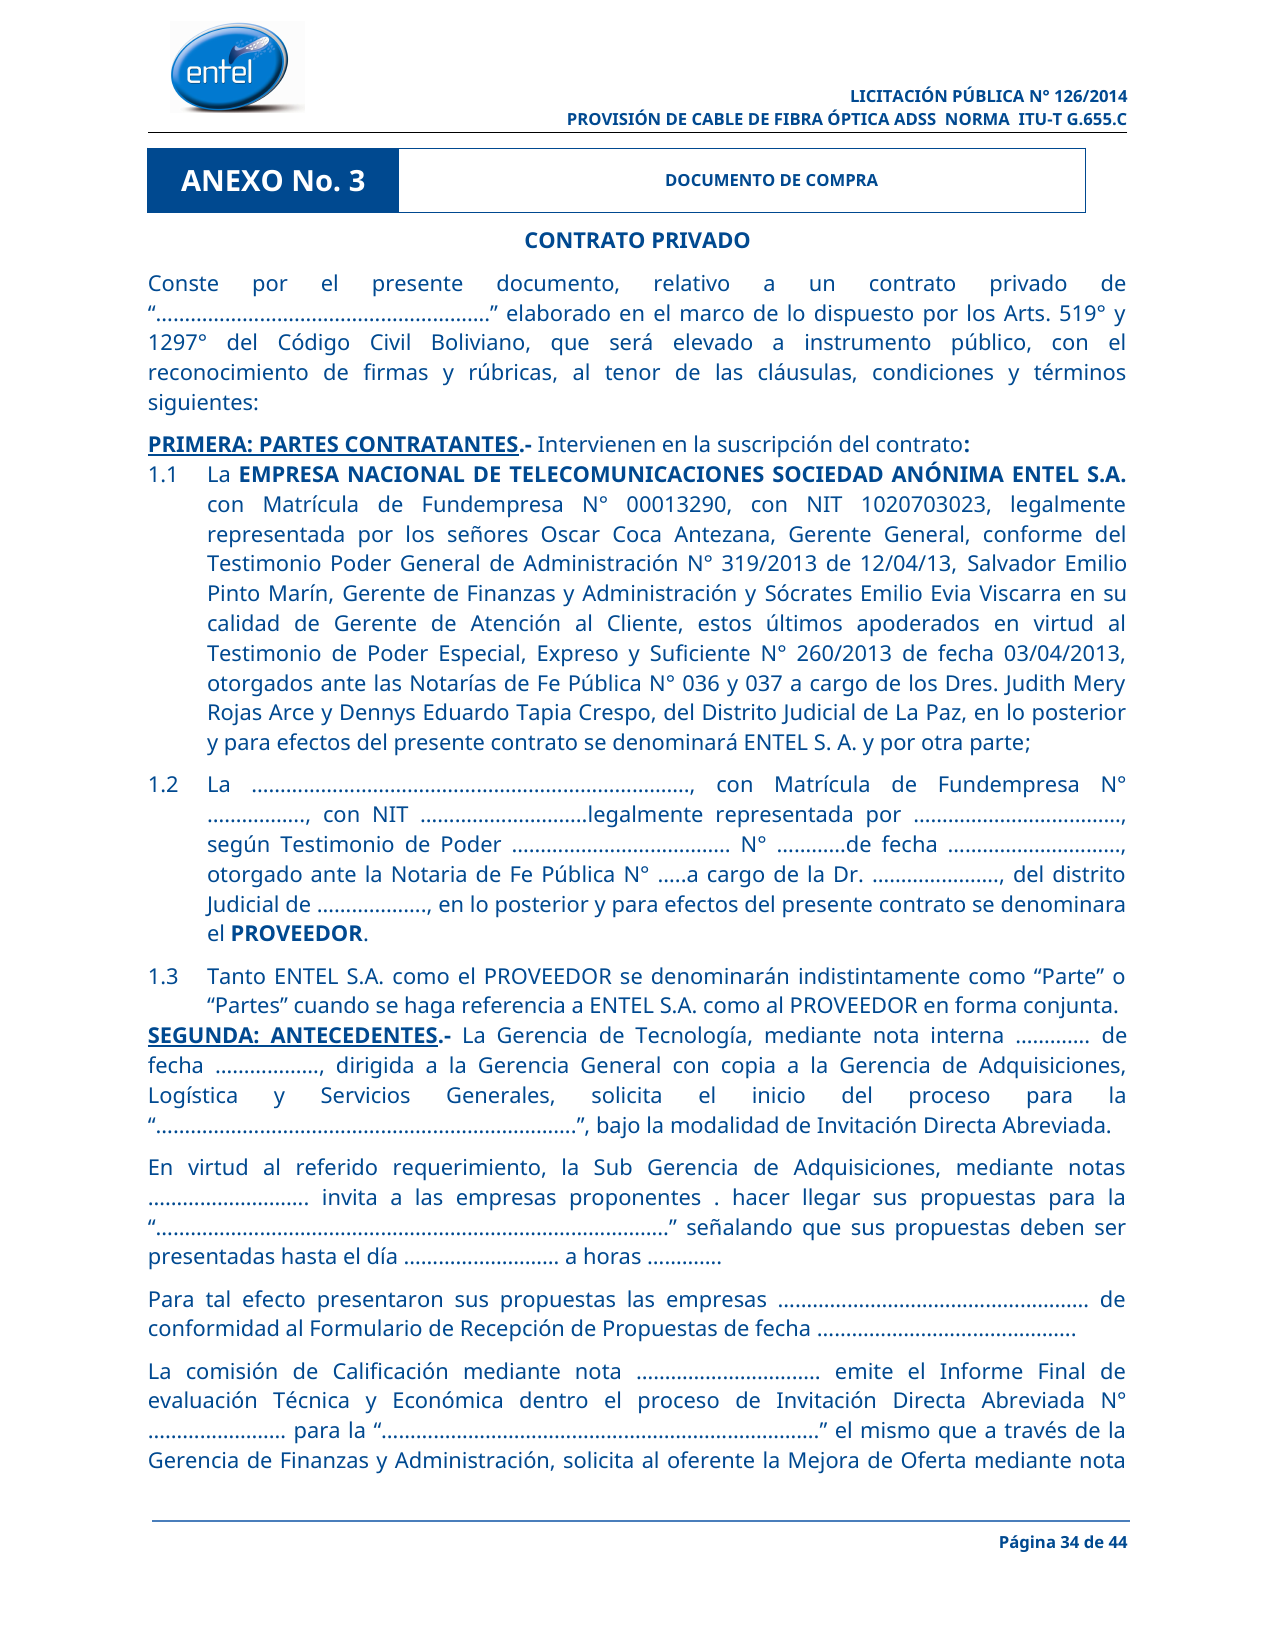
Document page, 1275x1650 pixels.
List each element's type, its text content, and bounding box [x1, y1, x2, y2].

picture [170, 21, 305, 113]
text SEGUNDA: ANTECEDENTES.- La Gerencia de Tecnología, mediante nota interna …………. de fecha ………………, dirigida a la Gerencia General con copia a la Gerencia de Adquisiciones, Logística y Servicios Generales, solicita el inicio del proceso para la “……………………………………………………………….”, bajo la modalidad de Invitación Directa Abreviada. [148, 1020, 1127, 1139]
text 1.2 La …………………………………………………………………., con Matrícula de Fundempresa N° …………….., con NIT ………………………..legalmente representada por ………………………………, según Testimonio de Poder ……………………………….. N° …………de fecha …………………………, otorgado ante la Notaria de Fe Pública N° …..a cargo de la Dr. …………………., del distrito Judicial de ………………., en lo posterior y para efectos del presente contrato se denominara el PROVEEDOR. [148, 769, 1127, 948]
table_header DOCUMENTO DE COMPRA [399, 149, 1085, 212]
table_header ANEXO No. 3 [148, 149, 398, 212]
text En virtud al referido requerimiento, la Sub Gerencia de Adquisiciones, mediante notas ………………………. invita a las empresas proponentes . hacer llegar sus propuestas para la “……………………………………………………………………………..” señalando que sus propuestas deben ser presentadas hasta el día ……………………… a horas …………. [148, 1152, 1127, 1271]
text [148, 1356, 1127, 1475]
text Conste por el presente documento, relativo a un contrato privado de “………………………………………………….” elaborado en el marco de lo dispuesto por los Arts. 519° y 1297° del Código Civil Boliviano, que será elevado a instrumento público, con el reconocimiento de firmas y rúbricas, al tenor de las cláusulas, condiciones y términos siguientes: [148, 268, 1127, 417]
text Para tal efecto presentaron sus propuestas las empresas ……………………………………………… de conformidad al Formulario de Recepción de Propuestas de fecha ……………………………………... [148, 1284, 1127, 1343]
text 1.3 Tanto ENTEL S.A. como el PROVEEDOR se denominarán indistintamente como “Parte” o “Partes” cuando se haga referencia a ENTEL S.A. como al PROVEEDOR en forma conjunta. [148, 961, 1127, 1020]
text 1.1 La EMPRESA NACIONAL DE TELECOMUNICACIONES SOCIEDAD ANÓNIMA ENTEL S.A. con Matrícula de Fundempresa N° 00013290, con NIT 1020703023, legalmente representada por los señores Oscar Coca Antezana, Gerente General, conforme del Testimonio Poder General de Administración N° 319/2013 de 12/04/13, Salvador Emilio Pinto Marín, Gerente de Finanzas y Administración y Sócrates Emilio Evia Viscarra en su calidad de Gerente de Atención al Cliente, estos últimos apoderados en virtud al Testimonio de Poder Especial, Expreso y Suficiente N° 260/2013 de fecha 03/04/2013, otorgados ante las Notarías de Fe Pública N° 036 y 037 a cargo de los Dres. Judith Mery Rojas Arce y Dennys Eduardo Tapia Crespo, del Distrito Judicial de La Paz, en lo posterior y para efectos del presente contrato se denominará ENTEL S. A. y por otra parte; [148, 459, 1127, 757]
text CONTRATO PRIVADO [148, 226, 1127, 255]
text PRIMERA: PARTES CONTRATANTES.- Intervienen en la suscripción del contrato: [148, 429, 1127, 459]
